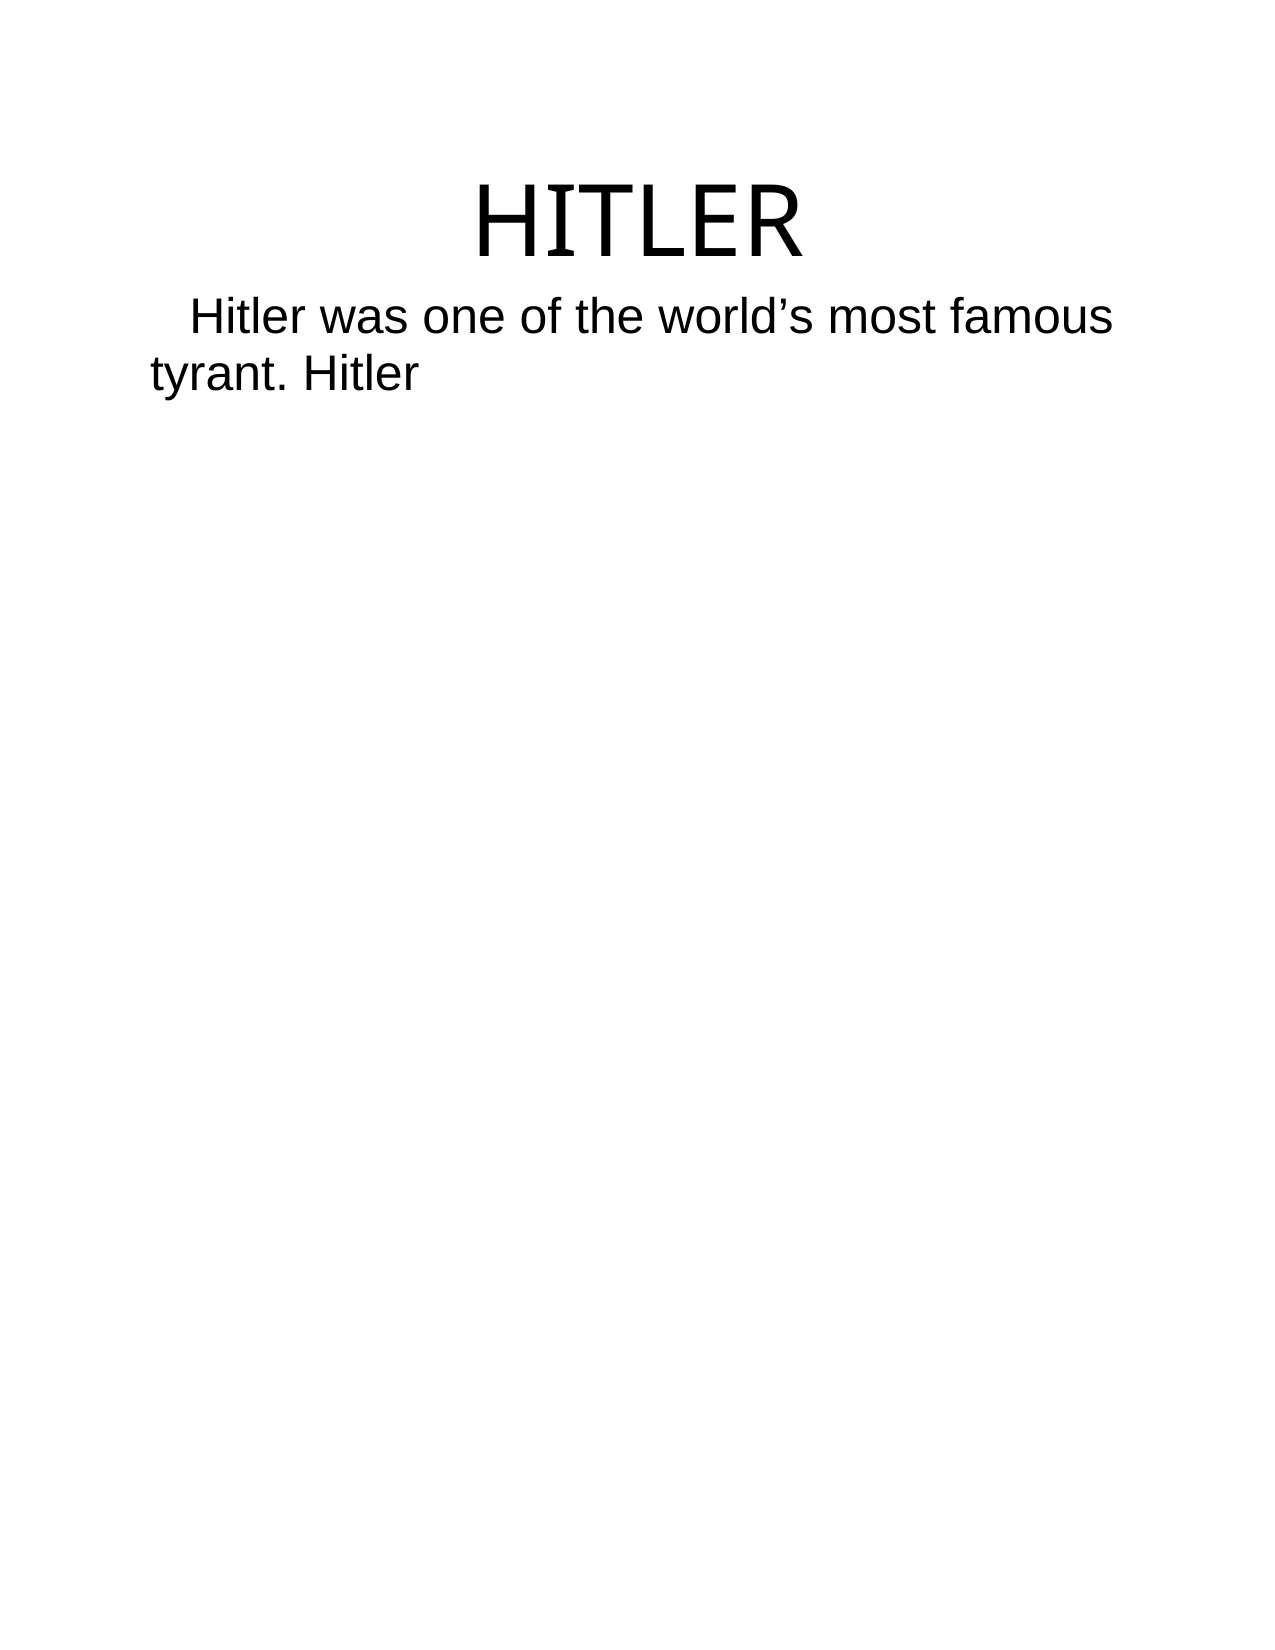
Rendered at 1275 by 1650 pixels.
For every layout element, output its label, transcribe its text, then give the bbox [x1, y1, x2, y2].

text Hitler was one of the world’s most famous tyrant. Hitler [150, 286, 1125, 401]
text HITLER [150, 150, 1125, 286]
